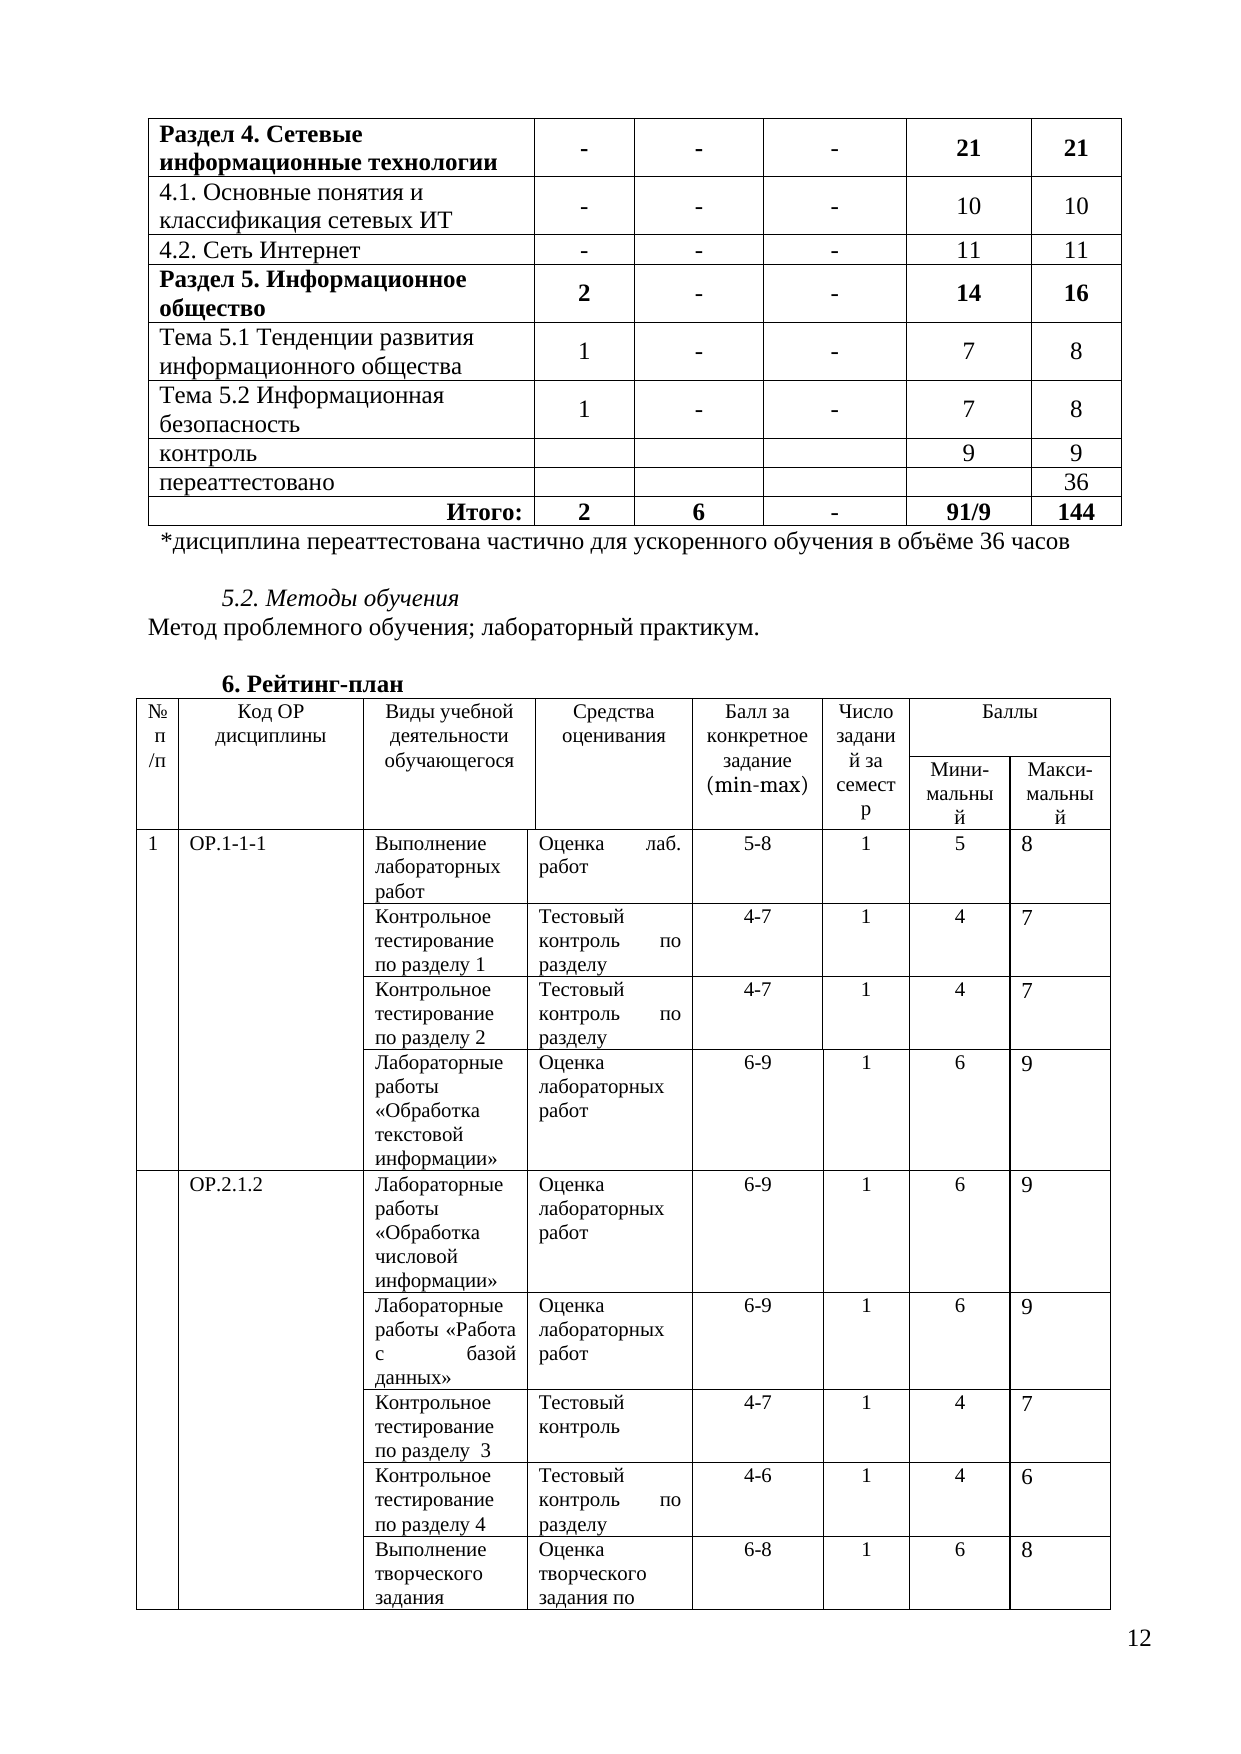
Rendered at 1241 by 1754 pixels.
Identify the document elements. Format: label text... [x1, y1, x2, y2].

table_cell Тестовый контроль [528, 1390, 692, 1462]
table_cell 6-8 [693, 1537, 823, 1609]
table_cell ОР.2.1.2 [179, 1171, 363, 1609]
table_cell 7 [907, 323, 1031, 379]
table_cell 6 [910, 1171, 1009, 1292]
table_cell Итого: [149, 497, 534, 525]
table_cell Контрольное тестирование по разделу 3 [364, 1390, 527, 1462]
table_cell Тема 5.2 Информационная безопасность [149, 381, 534, 437]
table_cell Макси-мальный [1011, 757, 1110, 829]
table_cell Контрольное тестирование по разделу 2 [364, 977, 527, 1049]
table_cell 6 [910, 1050, 1009, 1170]
table_cell 7 [1011, 904, 1110, 976]
table_cell 21 [1032, 119, 1121, 176]
table_cell 1 [823, 904, 909, 976]
table_cell 1 [823, 977, 909, 1049]
table_cell 7 [1011, 1390, 1110, 1462]
table_cell - [635, 265, 763, 321]
table_cell 4-6 [693, 1463, 823, 1536]
table_cell [635, 439, 763, 467]
text 6. Рейтинг-план [148, 669, 1152, 698]
table_cell 11 [1032, 235, 1121, 263]
table_cell Тестовый контроль по разделу [528, 904, 692, 976]
table_cell Оценка лабораторных работ [528, 1050, 692, 1170]
table_cell - [535, 177, 634, 234]
table_cell 1 [824, 1390, 909, 1462]
table_cell 1 [824, 1171, 909, 1292]
table_cell 7 [1011, 977, 1110, 1049]
table_cell 4.2. Сеть Интернет [149, 235, 534, 263]
table_cell - [535, 235, 634, 263]
table_header Средства оценивания [536, 699, 692, 829]
table_cell 6 [635, 497, 763, 525]
table_cell 21 [907, 119, 1031, 176]
table_cell 5 [910, 830, 1009, 903]
table_cell 6-9 [693, 1293, 823, 1389]
table_header Код ОР дисциплины [179, 699, 363, 829]
table_cell - [764, 119, 906, 176]
table_cell 1 [137, 830, 178, 1170]
table_cell Мини-мальный [910, 757, 1009, 829]
table_cell - [635, 235, 763, 263]
table_cell 4-7 [693, 1390, 823, 1462]
table_cell Тема 5.1 Тенденции развития информационного общества [149, 323, 534, 379]
table_cell Лабораторные работы «Работа с базой данных» [364, 1293, 527, 1389]
table_cell 1 [824, 1463, 909, 1536]
table_cell переаттестовано [149, 468, 534, 496]
table_cell - [635, 323, 763, 379]
table_cell Выполнение лабораторных работ [364, 830, 527, 903]
table_cell [137, 1171, 178, 1609]
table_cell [364, 1537, 527, 1609]
table_cell 9 [1011, 1050, 1110, 1170]
table_cell 16 [1032, 265, 1121, 321]
table_cell Тестовый контроль по разделу [528, 977, 692, 1049]
table_cell 8 [1032, 381, 1121, 437]
table_cell 144 [1032, 497, 1121, 525]
table_cell 7 [907, 381, 1031, 437]
text *дисциплина переаттестована частично для ускоренного обучения в объёме 36 часов [148, 526, 1152, 554]
table_cell - [764, 497, 906, 525]
table_cell [535, 439, 634, 467]
table_cell 4-7 [693, 977, 822, 1049]
table_cell 4-7 [693, 904, 822, 976]
table_cell 6 [910, 1293, 1009, 1389]
table_cell 8 [1032, 323, 1121, 379]
table_cell 5-8 [693, 830, 822, 903]
table_cell 6-9 [693, 1050, 823, 1170]
table_cell 9 [907, 439, 1031, 467]
table_header Балл за конкретное задание (min-max) [693, 699, 822, 829]
table_cell [635, 468, 763, 496]
table_cell 1 [824, 1293, 909, 1389]
table_cell Оценка лаб. работ [528, 830, 692, 903]
table_cell 1 [824, 1050, 909, 1170]
table_cell 11 [907, 235, 1031, 263]
table_cell - [535, 119, 634, 176]
table_cell - [635, 381, 763, 437]
table_cell Оценка лабораторных работ [528, 1171, 692, 1292]
table_cell - [764, 177, 906, 234]
table_cell 4.1. Основные понятия и классификация сетевых ИТ [149, 177, 534, 234]
table_cell 6 [1011, 1463, 1110, 1536]
table_cell - [764, 265, 906, 321]
text 5.2. Методы обучения [148, 583, 1152, 612]
table_cell 4 [910, 1463, 1009, 1536]
table_cell Раздел 4. Сетевые информационные технологии [149, 119, 534, 176]
table_cell 8 [1011, 830, 1110, 903]
table_header № п/п [137, 699, 178, 829]
table_cell [764, 439, 906, 467]
table_cell 1 [535, 381, 634, 437]
table_cell - [764, 381, 906, 437]
table_cell Лабораторные работы «Обработка числовой информации» [364, 1171, 527, 1292]
table_cell 10 [1032, 177, 1121, 234]
table_header Виды учебной деятельности обучающегося [364, 699, 535, 829]
table_cell 8 [1011, 1537, 1110, 1609]
table_cell Раздел 5. Информационное общество [149, 265, 534, 321]
table_cell [535, 468, 634, 496]
table_cell Контрольное тестирование по разделу 1 [364, 904, 527, 976]
table_cell 4 [910, 904, 1009, 976]
table_cell 9 [1032, 439, 1121, 467]
table_cell 2 [535, 497, 634, 525]
table_cell контроль [149, 439, 534, 467]
table_cell [907, 468, 1031, 496]
table_cell - [635, 119, 763, 176]
table_cell 9 [1011, 1171, 1110, 1292]
table_cell 36 [1032, 468, 1121, 496]
table_cell 91/9 [907, 497, 1031, 525]
table_cell 4 [910, 1390, 1009, 1462]
text Метод проблемного обучения; лабораторный практикум. [148, 612, 1152, 641]
table_cell 2 [535, 265, 634, 321]
table_cell 1 [824, 1537, 909, 1609]
table_header Число заданий за семестр [823, 699, 909, 829]
table_cell 10 [907, 177, 1031, 234]
table_cell 6 [910, 1537, 1009, 1609]
table_cell Оценка лабораторных работ [528, 1293, 692, 1389]
table_cell Тестовый контроль по разделу [528, 1463, 692, 1536]
table_cell 14 [907, 265, 1031, 321]
table_cell 1 [535, 323, 634, 379]
table_cell Лабораторные работы «Обработка текстовой информации» [364, 1050, 527, 1170]
table_cell 1 [823, 830, 909, 903]
table_cell ОР.1-1-1 [179, 830, 363, 1170]
table_cell [764, 468, 906, 496]
table_header Баллы [910, 699, 1110, 756]
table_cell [528, 1537, 692, 1609]
table_cell 4 [910, 977, 1009, 1049]
table_cell - [764, 235, 906, 263]
table_cell 6-9 [693, 1171, 823, 1292]
table_cell Контрольное тестирование по разделу 4 [364, 1463, 527, 1536]
table_cell 9 [1011, 1293, 1110, 1389]
table_cell - [635, 177, 763, 234]
table_cell - [764, 323, 906, 379]
